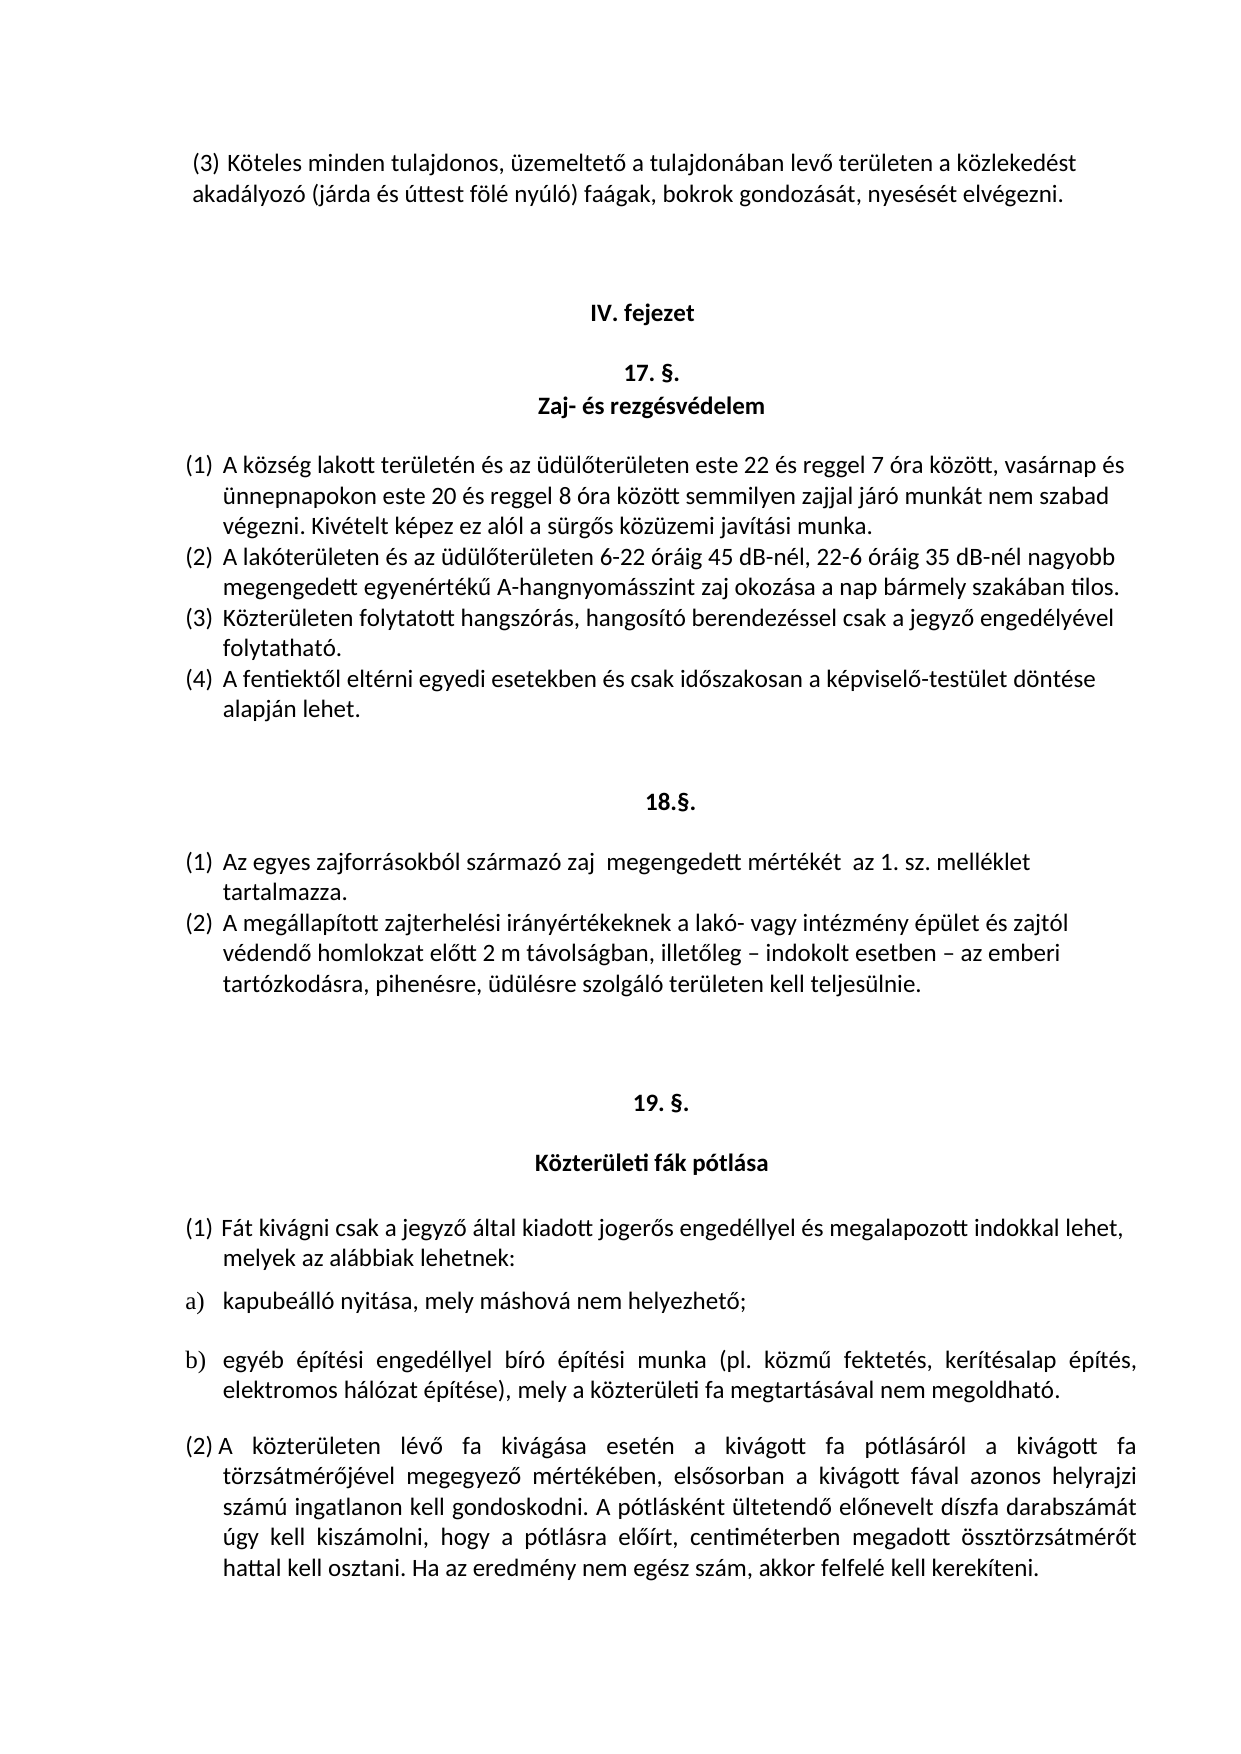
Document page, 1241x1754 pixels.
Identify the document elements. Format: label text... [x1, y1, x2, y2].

text Közterületi fák pótlása [148, 1147, 1137, 1177]
list Az egyes zajforrásokból származó zaj megengedett mértékét az 1. sz. melléklet tartalmazza. [185, 846, 1137, 907]
text 18.§. [185, 786, 1137, 816]
text Zaj- és rezgésvédelem [148, 390, 1137, 420]
list A közterületen lévő fa kivágása esetén a kivágott fa pótlásáról a kivágott fa törzsátmérőjével megegyező mértékében, elsősorban a kivágott fával azonos helyrajzi számú ingatlanon kell gondoskodni. A pótlásként ültetendő előnevelt díszfa darabszámát úgy kell kiszámolni, hogy a pótlásra előírt, centiméterben megadott össztörzsátmérőt hattal kell osztani. Ha az eredmény nem egész szám, akkor felfelé kell kerekíteni. [185, 1430, 1137, 1582]
list Köteles minden tulajdonos, üzemeltető a tulajdonában levő területen a közlekedést akadályozó (járda és úttest fölé nyúló) faágak, bokrok gondozását, nyesését elvégezni. [192, 148, 1137, 209]
list Fát kivágni csak a jegyző által kiadott jogerős engedéllyel és megalapozott indokkal lehet, melyek az alábbiak lehetnek: [185, 1212, 1137, 1273]
list A község lakott területén és az üdülőterületen este 22 és reggel 7 óra között, vasárnap és ünnepnapokon este 20 és reggel 8 óra között semmilyen zajjal járó munkát nem szabad végezni. Kivételt képez ez alól a sürgős közüzemi javítási munka. [185, 449, 1137, 541]
list §. [185, 1087, 1137, 1118]
text IV. fejezet [148, 297, 1137, 328]
list egyéb építési engedéllyel bíró építési munka (pl. közmű fektetés, kerítésalap építés, elektromos hálózat építése), mely a közterületi fa megtartásával nem megoldható. [185, 1344, 1137, 1405]
list A megállapított zajterhelési irányértékeknek a lakó- vagy intézmény épület és zajtól védendő homlokzat előtt 2 m távolságban, illetőleg – indokolt esetben – az emberi tartózkodásra, pihenésre, üdülésre szolgáló területen kell teljesülnie. [185, 907, 1137, 998]
list kapubeálló nyitása, mely máshová nem helyezhető; [185, 1286, 1137, 1316]
text 17. §. [148, 357, 1137, 388]
list Közterületen folytatott hangszórás, hangosító berendezéssel csak a jegyző engedélyével folytatható. [185, 602, 1137, 663]
list A lakóterületen és az üdülőterületen 6-22 óráig 45 dB-nél, 22-6 óráig 35 dB-nél nagyobb megengedett egyenértékű A-hangnyomásszint zaj okozása a nap bármely szakában tilos. [185, 541, 1137, 602]
list A fentiektől eltérni egyedi esetekben és csak időszakosan a képviselő-testület döntése alapján lehet. [185, 663, 1137, 724]
